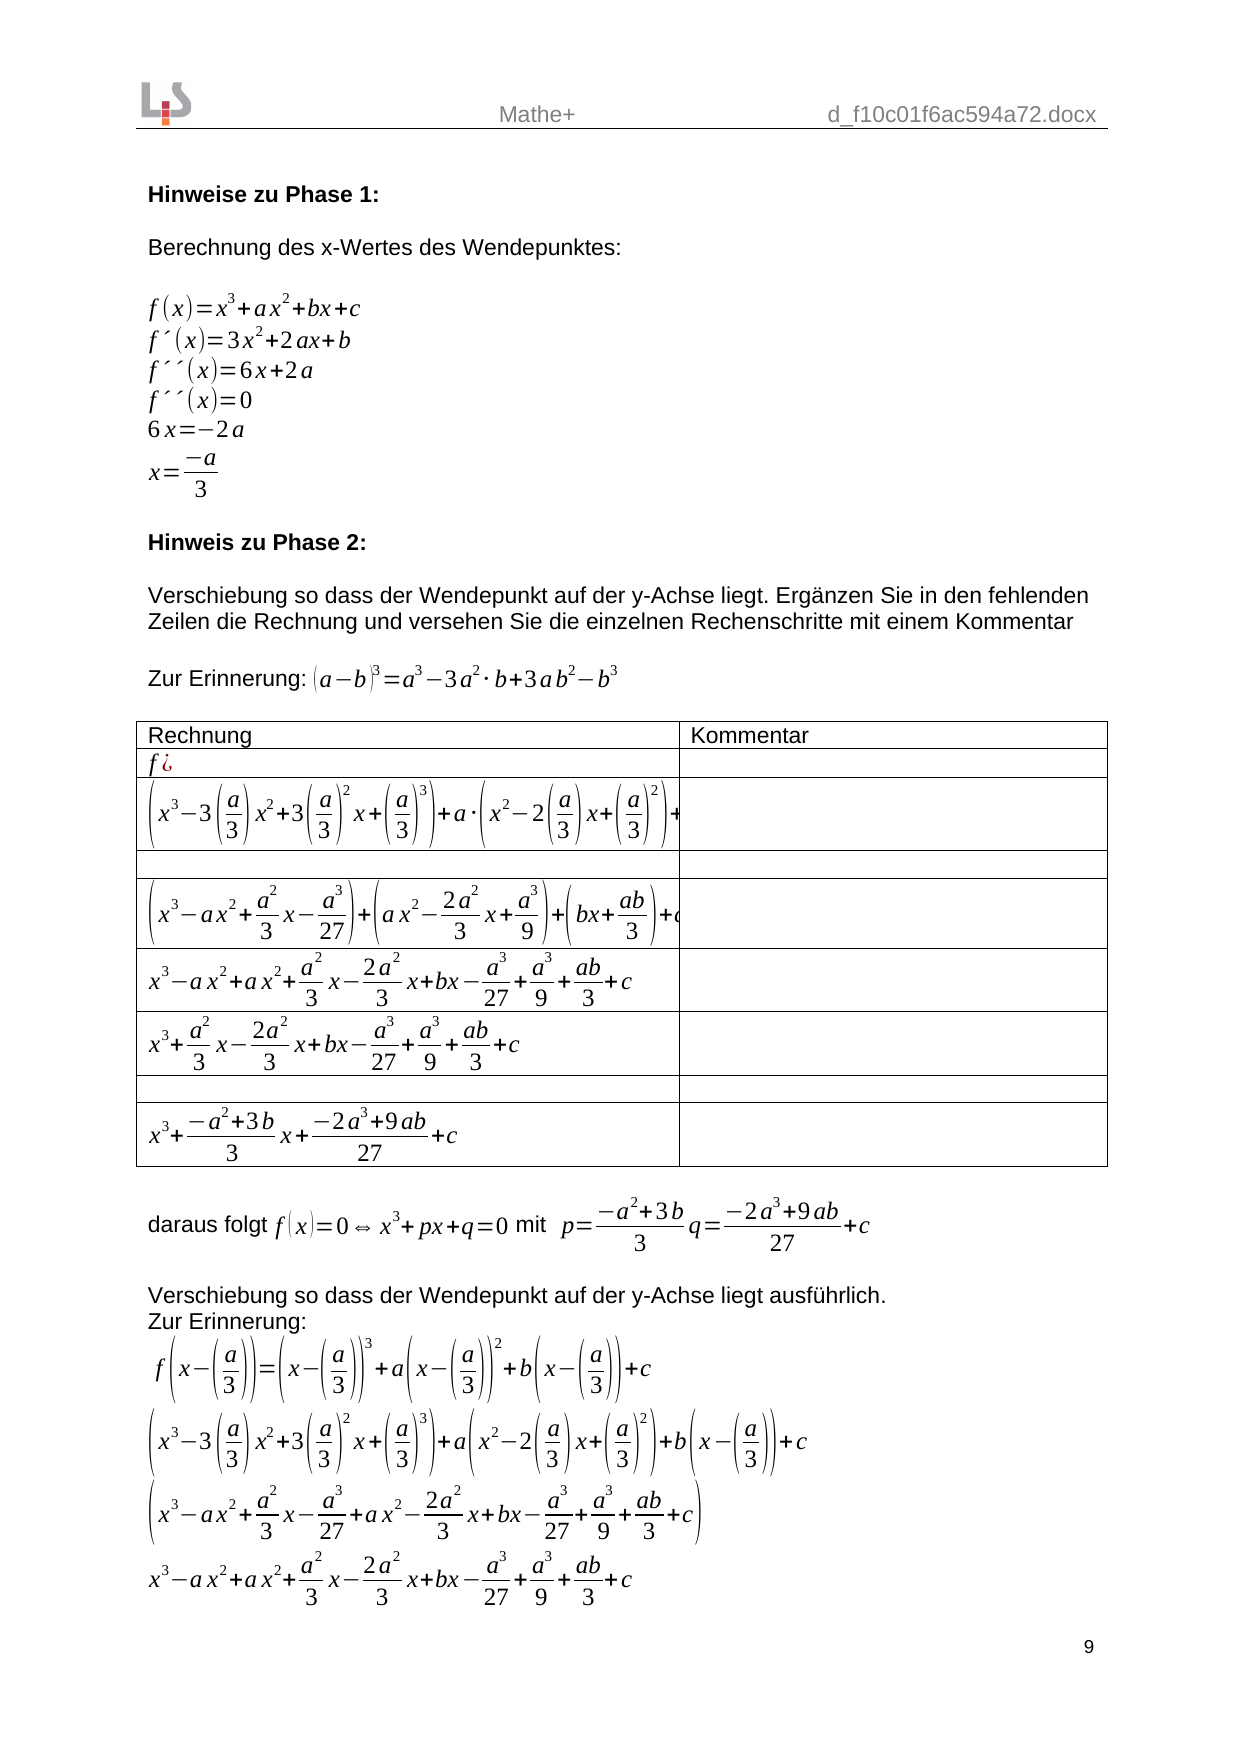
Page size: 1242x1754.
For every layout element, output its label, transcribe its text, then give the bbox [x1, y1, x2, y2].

table_cell [137, 778, 679, 850]
table_header Kommentar [680, 722, 1107, 748]
table_header Rechnung [137, 722, 679, 748]
table_cell [680, 1012, 1107, 1075]
table_cell [137, 1103, 679, 1166]
table_cell [137, 851, 679, 878]
table_cell [680, 1076, 1107, 1102]
text Verschiebung so dass der Wendepunkt auf der y-Achse liegt ausführlich. [148, 1282, 1094, 1308]
text daraus folgt mit [148, 1193, 1094, 1256]
table_cell [137, 1012, 679, 1075]
text Hinweis zu Phase 2: [148, 529, 1094, 556]
table_cell [680, 749, 1107, 777]
table_cell [137, 749, 679, 777]
table_cell [680, 949, 1107, 1011]
table_cell [680, 851, 1107, 878]
text Verschiebung so dass der Wendepunkt auf der y-Achse liegt. Ergänzen Sie in den fehlenden Zeilen die Rechnung und versehen Sie die einzelnen Rechenschritte mit einem Kommentar [148, 582, 1094, 634]
table_cell [680, 778, 1107, 850]
text Zur Erinnerung: [148, 1308, 1094, 1334]
text Berechnung des x-Wertes des Wendepunktes: [148, 234, 1094, 261]
text Hinweise zu Phase 1: [148, 181, 1094, 208]
table_cell [137, 949, 679, 1011]
table_cell [137, 879, 679, 948]
table_cell [137, 1076, 679, 1102]
picture [141, 82, 192, 126]
text Zur Erinnerung: [148, 661, 1094, 694]
table_cell [680, 879, 1107, 948]
table_cell [680, 1103, 1107, 1166]
